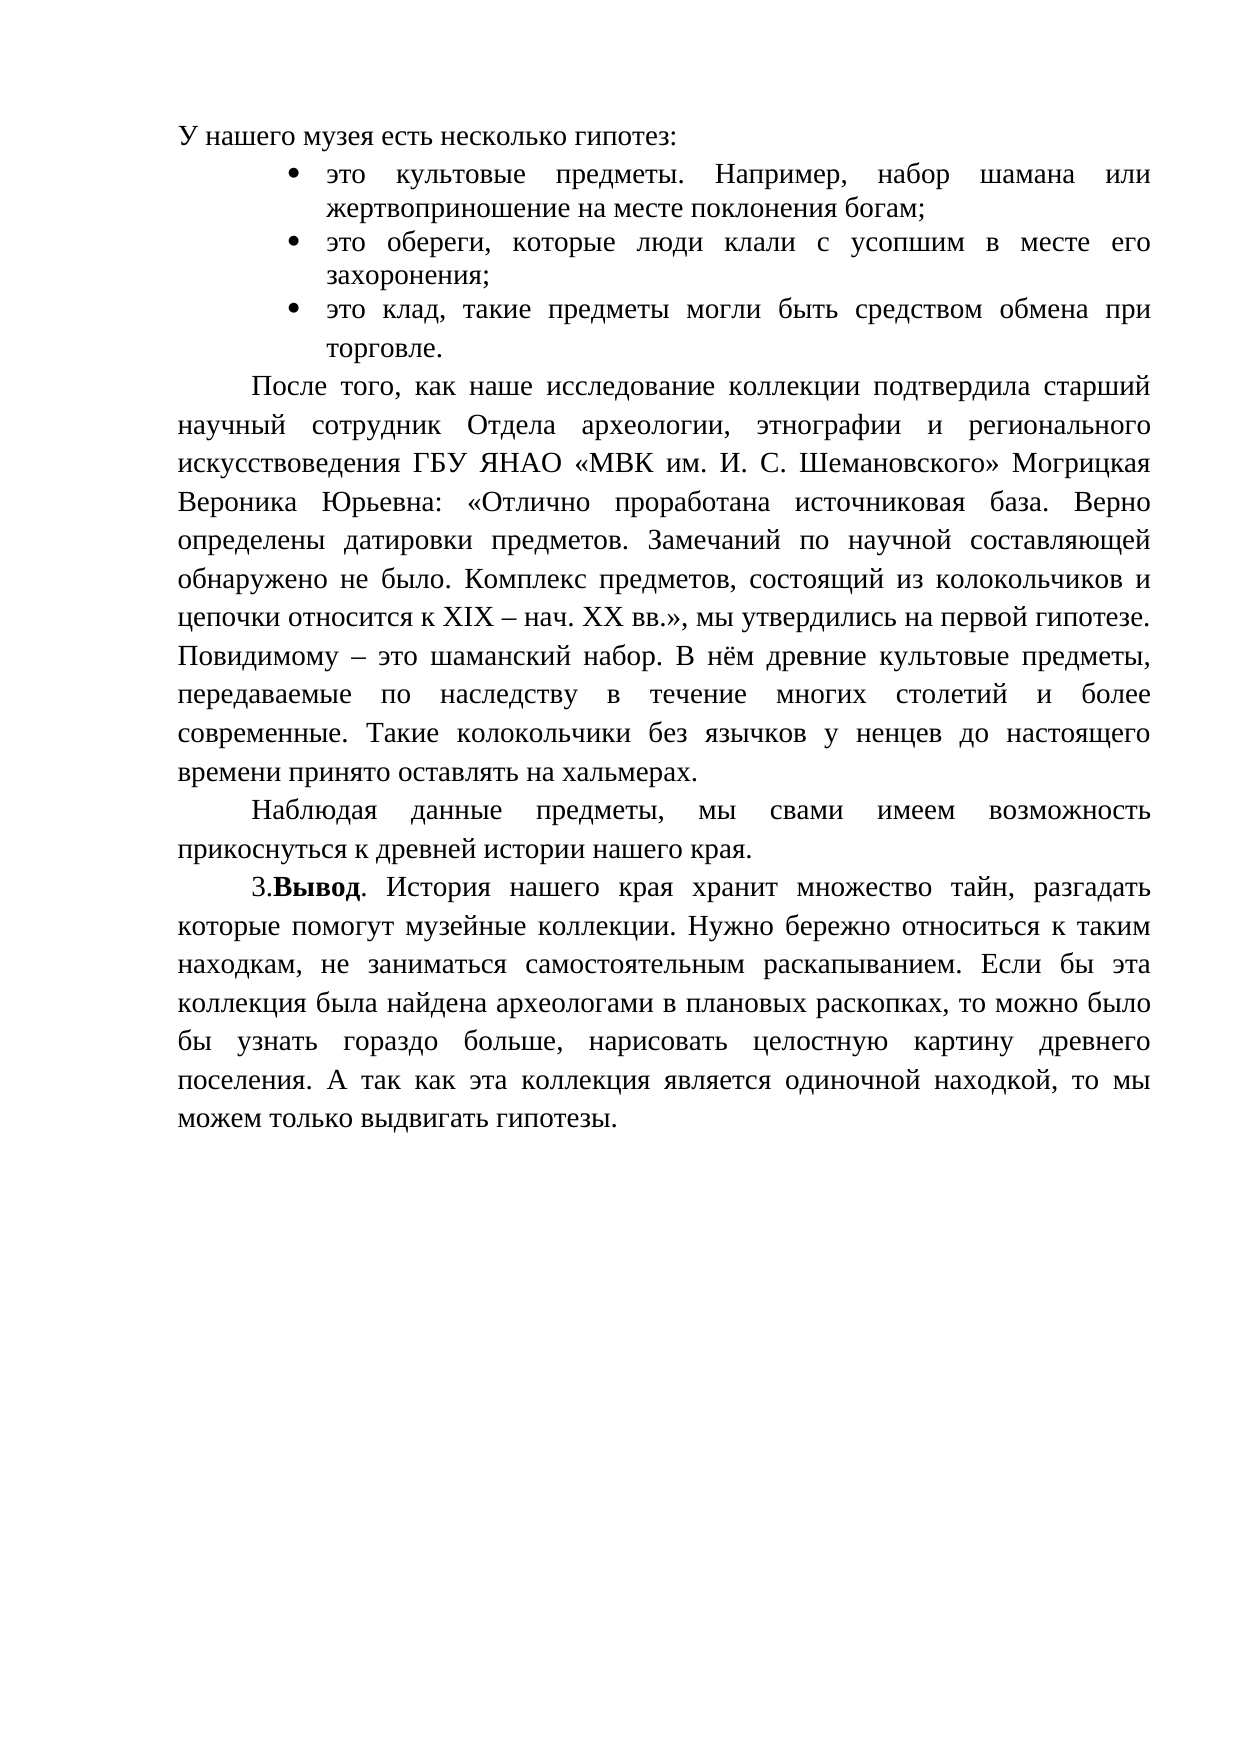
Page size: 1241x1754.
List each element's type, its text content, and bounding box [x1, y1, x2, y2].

text У нашего музея есть несколько гипотез: [177, 118, 1152, 152]
text 3.Вывод. История нашего края хранит множество тайн, разгадать которые помогут музейные коллекции. Нужно бережно относиться к таким находкам, не заниматься самостоятельным раскапыванием. Если бы эта коллекция была найдена археологами в плановых раскопках, то можно было бы узнать гораздо больше, нарисовать целостную картину древнего поселения. А так как эта коллекция является одиночной находкой, то мы можем только выдвигать гипотезы. [177, 869, 1152, 1134]
text После того, как наше исследование коллекции подтвердила старший научный сотрудник Отдела археологии, этнографии и регионального искусствоведения ГБУ ЯНАО «МВК им. И. С. Шемановского» Могрицкая Вероника Юрьевна: «Отлично проработана источниковая база. Верно определены датировки предметов. Замечаний по научной составляющей обнаружено не было. Комплекс предметов, состоящий из колокольчиков и цепочки относится к XIX – нач. XX вв.», мы утвердились на первой гипотезе. Повидимому – это шаманский набор. В нём древние культовые предметы, передаваемые по наследству в течение многих столетий и более современные. Такие колокольчики без язычков у ненцев до настоящего времени принято оставлять на хальмерах. [177, 368, 1152, 787]
list это клад, такие предметы могли быть средством обмена при торговле. [288, 291, 1152, 363]
list это обереги, которые люди клали с усопшим в месте его захоронения; [288, 224, 1152, 291]
list это культовые предметы. Например, набор шамана или жертвоприношение на месте поклонения богам; [288, 157, 1152, 224]
text Наблюдая данные предметы, мы свами имеем возможность прикоснуться к древней истории нашего края. [177, 792, 1152, 864]
